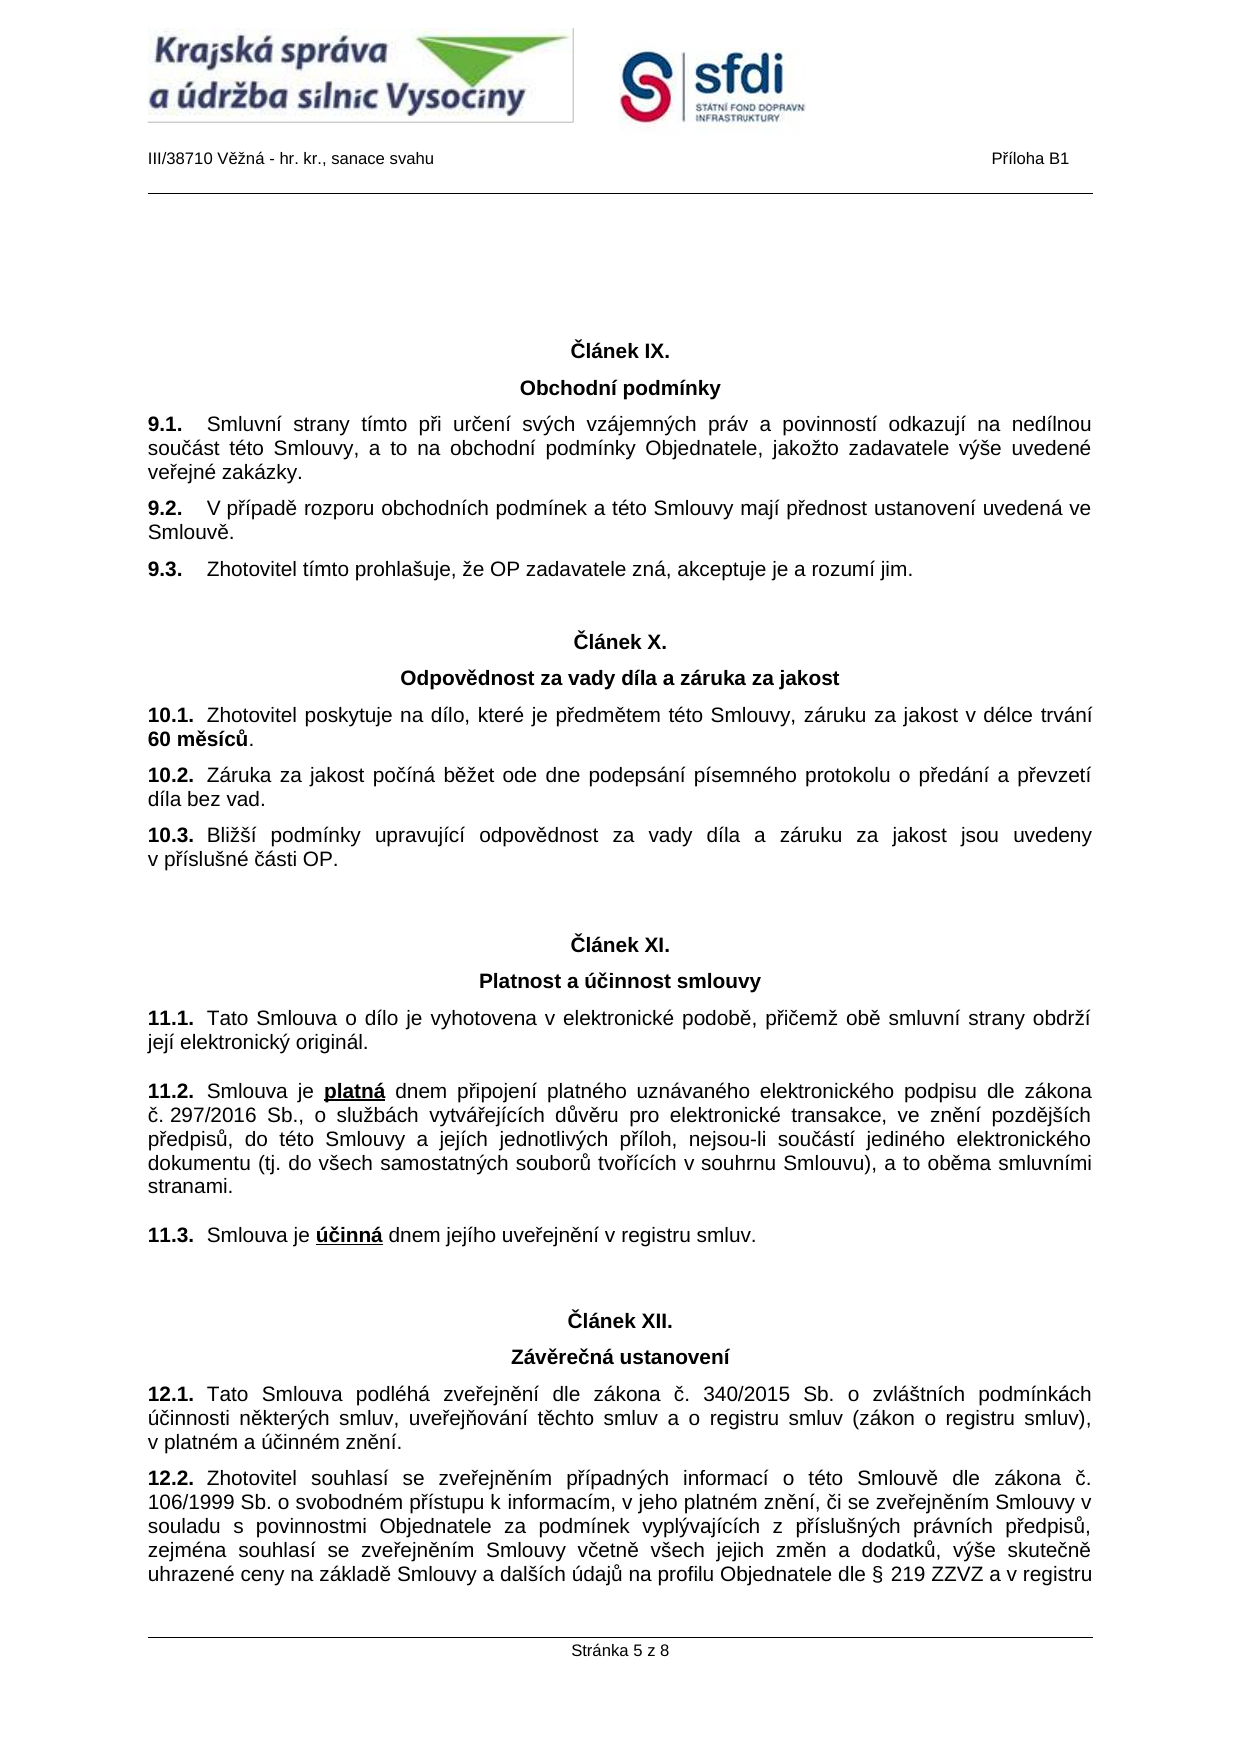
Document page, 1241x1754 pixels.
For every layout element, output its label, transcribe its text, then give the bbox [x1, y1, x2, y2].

picture [617, 32, 805, 136]
list Smlouva je účinná dnem jejího uveřejnění v registru smluv. [148, 1223, 1093, 1247]
text Článek XI. [148, 933, 1093, 957]
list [148, 1466, 1093, 1586]
list Smlouva je platná dnem připojení platného uznávaného elektronického podpisu dle zákona č. 297/2016 Sb., o službách vytvářejících důvěru pro elektronické transakce, ve znění pozdějších předpisů, do této Smlouvy a jejích jednotlivých příloh, nejsou-li součástí jediného elektronického dokumentu (tj. do všech samostatných souborů tvořících v souhrnu Smlouvu), a to oběma smluvními stranami. [148, 1078, 1093, 1198]
list Záruka za jakost počíná běžet ode dne podepsání písemného protokolu o předání a převzetí díla bez vad. [148, 763, 1093, 811]
text Článek XII. [148, 1309, 1093, 1333]
subtitle Článek IX. [148, 339, 1093, 363]
list Bližší podmínky upravující odpovědnost za vady díla a záruku za jakost jsou uvedeny v příslušné části OP. [148, 823, 1093, 871]
list Tato Smlouva o dílo je vyhotovena v elektronické podobě, přičemž obě smluvní strany obdrží její elektronický originál. [148, 1006, 1093, 1053]
subtitle Platnost a účinnost smlouvy [148, 969, 1093, 993]
list Zhotovitel tímto prohlašuje, že OP zadavatele zná, akceptuje je a rozumí jim. [148, 557, 1093, 581]
list V případě rozporu obchodních podmínek a této Smlouvy mají přednost ustanovení uvedená ve Smlouvě. [148, 496, 1093, 544]
list Smluvní strany tímto při určení svých vzájemných práv a povinností odkazují na nedílnou součást této Smlouvy, a to na obchodní podmínky Objednatele, jakožto zadavatele výše uvedené veřejné zakázky. [148, 412, 1093, 484]
subtitle Obchodní podmínky [148, 375, 1093, 399]
list Zhotovitel poskytuje na dílo, které je předmětem této Smlouvy, záruku za jakost v délce trvání 60 měsíců. [148, 702, 1093, 750]
subtitle Závěrečná ustanovení [148, 1345, 1093, 1369]
picture [147, 28, 574, 124]
list Tato Smlouva podléhá zveřejnění dle zákona č. 340/2015 Sb. o zvláštních podmínkách účinnosti některých smluv, uveřejňování těchto smluv a o registru smluv (zákon o registru smluv), v platném a účinném znění. [148, 1382, 1093, 1453]
text Článek X. [148, 629, 1093, 653]
subtitle Odpovědnost za vady díla a záruka za jakost [148, 666, 1093, 690]
